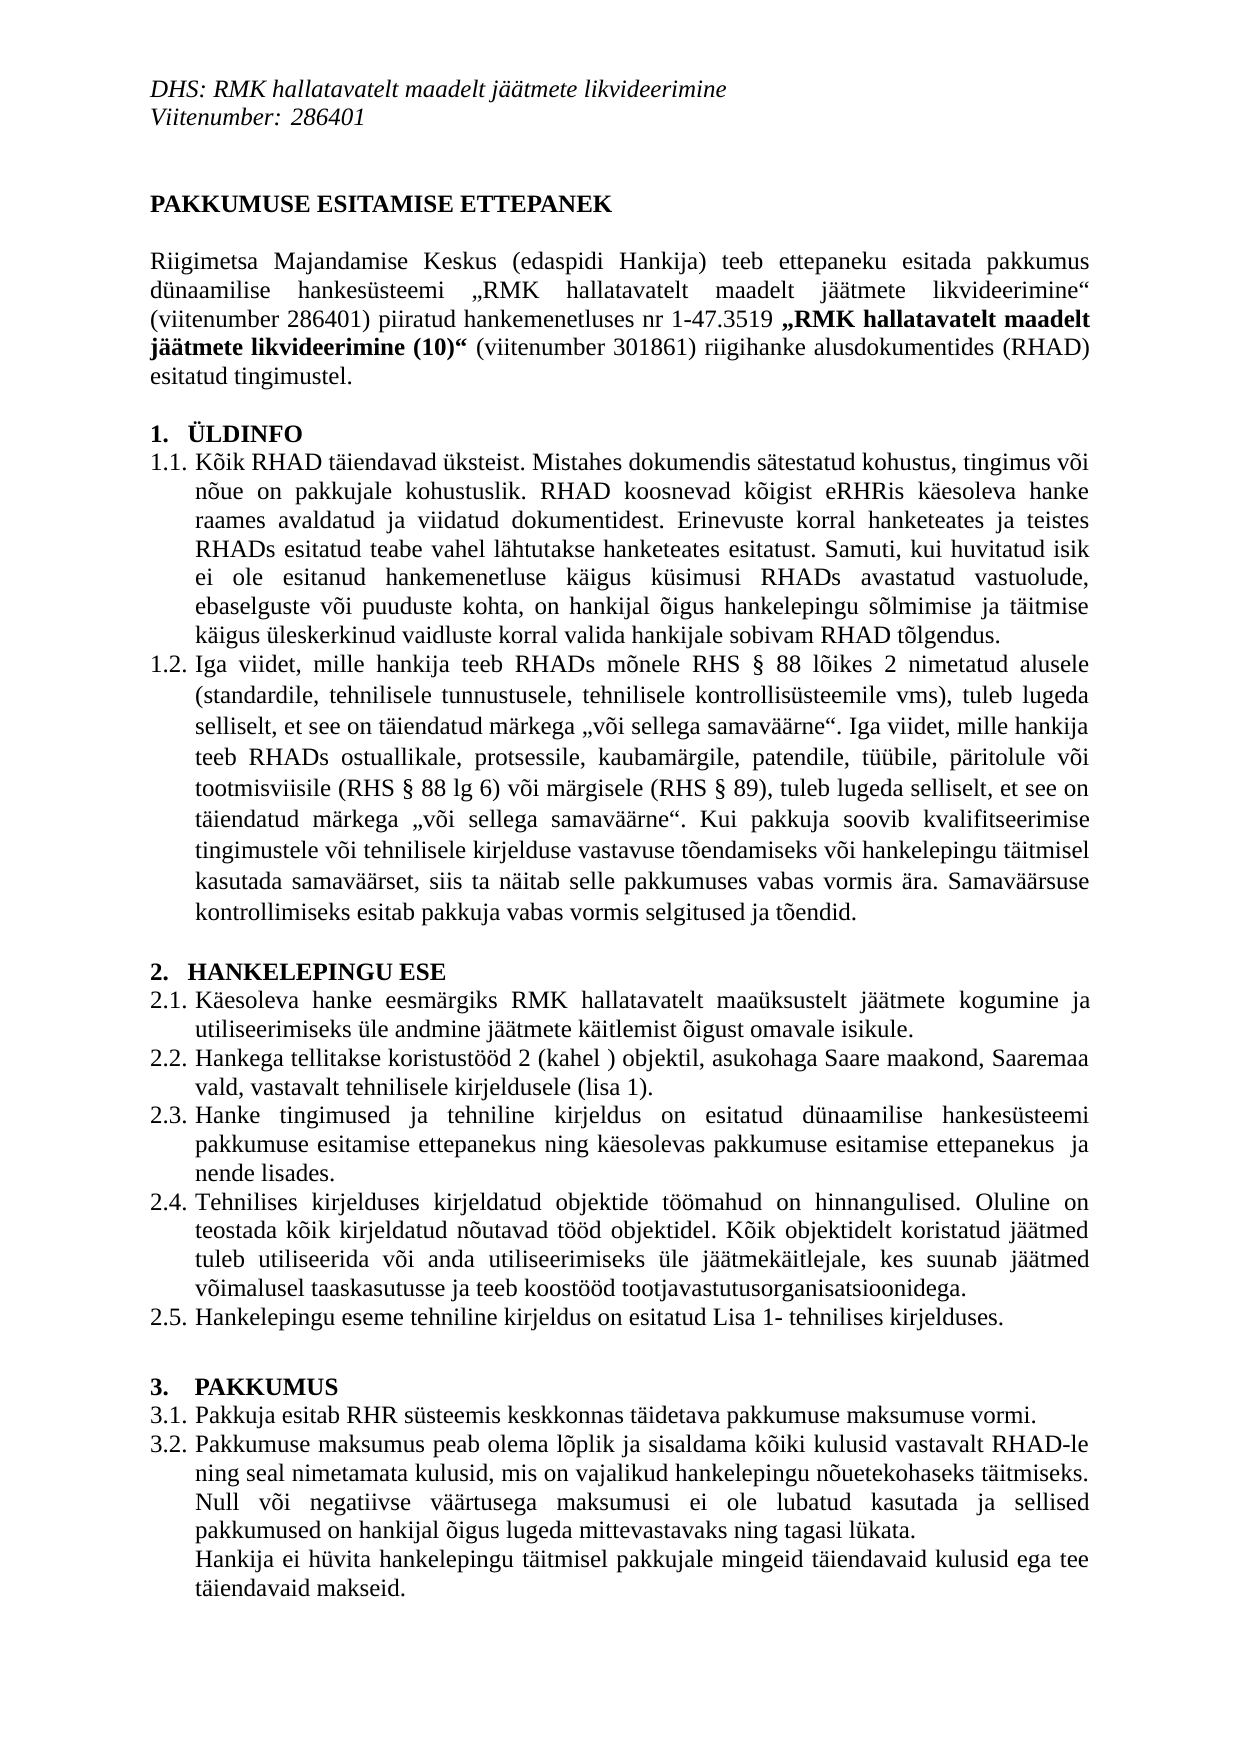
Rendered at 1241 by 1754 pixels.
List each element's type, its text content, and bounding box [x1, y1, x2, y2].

list HANKELEPINGU ESE [150, 957, 1090, 986]
text Hankega tellitakse koristustööd 2 (kahel ) objektil, asukohaga Saare maakond, Saaremaa vald, vastavalt tehnilisele kirjeldusele (lisa 1). [150, 1043, 1090, 1101]
text Kõik RHAD täiendavad üksteist. Mistahes dokumendis sätestatud kohustus, tingimus või nõue on pakkujale kohustuslik. RHAD koosnevad kõigist eRHRis käesoleva hanke raames avaldatud ja viidatud dokumentidest. Erinevuste korral hanketeates ja teistes RHADs esitatud teabe vahel lähtutakse hanketeates esitatust. Samuti, kui huvitatud isik ei ole esitanud hankemenetluse käigus küsimusi RHADs avastatud vastuolude, ebaselguste või puuduste kohta, on hankijal õigus hankelepingu sõlmimise ja täitmise käigus üleskerkinud vaidluste korral valida hankijale sobivam RHAD tõlgendus. [150, 447, 1090, 649]
text Pakkuja esitab RHR süsteemis keskkonnas täidetava pakkumuse maksumuse vormi. [150, 1400, 1090, 1429]
list ÜLDINFO [150, 419, 1090, 447]
text PAKKUMUSE ESITAMISE ETTEPANEK [150, 189, 1090, 217]
list Hankija ei hüvita hankelepingu täitmisel pakkujale mingeid täiendavaid kulusid ega tee täiendavaid makseid. [195, 1544, 1090, 1602]
text Tehnilises kirjelduses kirjeldatud objektide töömahud on hinnangulised. Oluline on teostada kõik kirjeldatud nõutavad tööd objektidel. Kõik objektidelt koristatud jäätmed tuleb utiliseerida või anda utiliseerimiseks üle jäätmekäitlejale, kes suunab jäätmed võimalusel taaskasutusse ja teeb koostööd tootjavastutusorganisatsioonidega. [150, 1187, 1090, 1302]
text Hanke tingimused ja tehniline kirjeldus on esitatud dünaamilise hankesüsteemi pakkumuse esitamise ettepanekus ning käesolevas pakkumuse esitamise ettepanekus ja nende lisades. [150, 1101, 1090, 1187]
text Iga viidet, mille hankija teeb RHADs mõnele RHS § 88 lõikes 2 nimetatud alusele (standardile, tehnilisele tunnustusele, tehnilisele kontrollisüsteemile vms), tuleb lugeda selliselt, et see on täiendatud märkega „või sellega samaväärne“. Iga viidet, mille hankija teeb RHADs ostuallikale, protsessile, kaubamärgile, patendile, tüübile, päritolule või tootmisviisile (RHS § 88 lg 6) või märgisele (RHS § 89), tuleb lugeda selliselt, et see on täiendatud märkega „või sellega samaväärne“. Kui pakkuja soovib kvalifitseerimise tingimustele või tehnilisele kirjelduse vastavuse tõendamiseks või hankelepingu täitmisel kasutada samaväärset, siis ta näitab selle pakkumuses vabas vormis ära. Samaväärsuse kontrollimiseks esitab pakkuja vabas vormis selgitused ja tõendid. [150, 649, 1090, 926]
list PAKKUMUS [150, 1372, 1090, 1400]
text Hankelepingu eseme tehniline kirjeldus on esitatud Lisa 1- tehnilises kirjelduses. [150, 1302, 1090, 1331]
text Käesoleva hanke eesmärgiks RMK hallatavatelt maaüksustelt jäätmete kogumine ja utiliseerimiseks üle andmine jäätmete käitlemist õigust omavale isikule. [150, 986, 1090, 1043]
list Riigimetsa Majandamise Keskus (edaspidi Hankija) teeb ettepaneku esitada pakkumus dünaamilise hankesüsteemi „RMK hallatavatelt maadelt jäätmete likvideerimine“ (viitenumber 286401) piiratud hankemenetluses nr 1-47.3519 „RMK hallatavatelt maadelt jäätmete likvideerimine (10)“ (viitenumber 301861) riigihanke alusdokumentides (RHAD) esitatud tingimustel. [150, 246, 1090, 390]
text Pakkumuse maksumus peab olema lõplik ja sisaldama kõiki kulusid vastavalt RHAD-le ning seal nimetamata kulusid, mis on vajalikud hankelepingu nõuetekohaseks täitmiseks. Null või negatiivse väärtusega maksumusi ei ole lubatud kasutada ja sellised pakkumused on hankijal õigus lugeda mittevastavaks ning tagasi lükata. [150, 1429, 1090, 1544]
